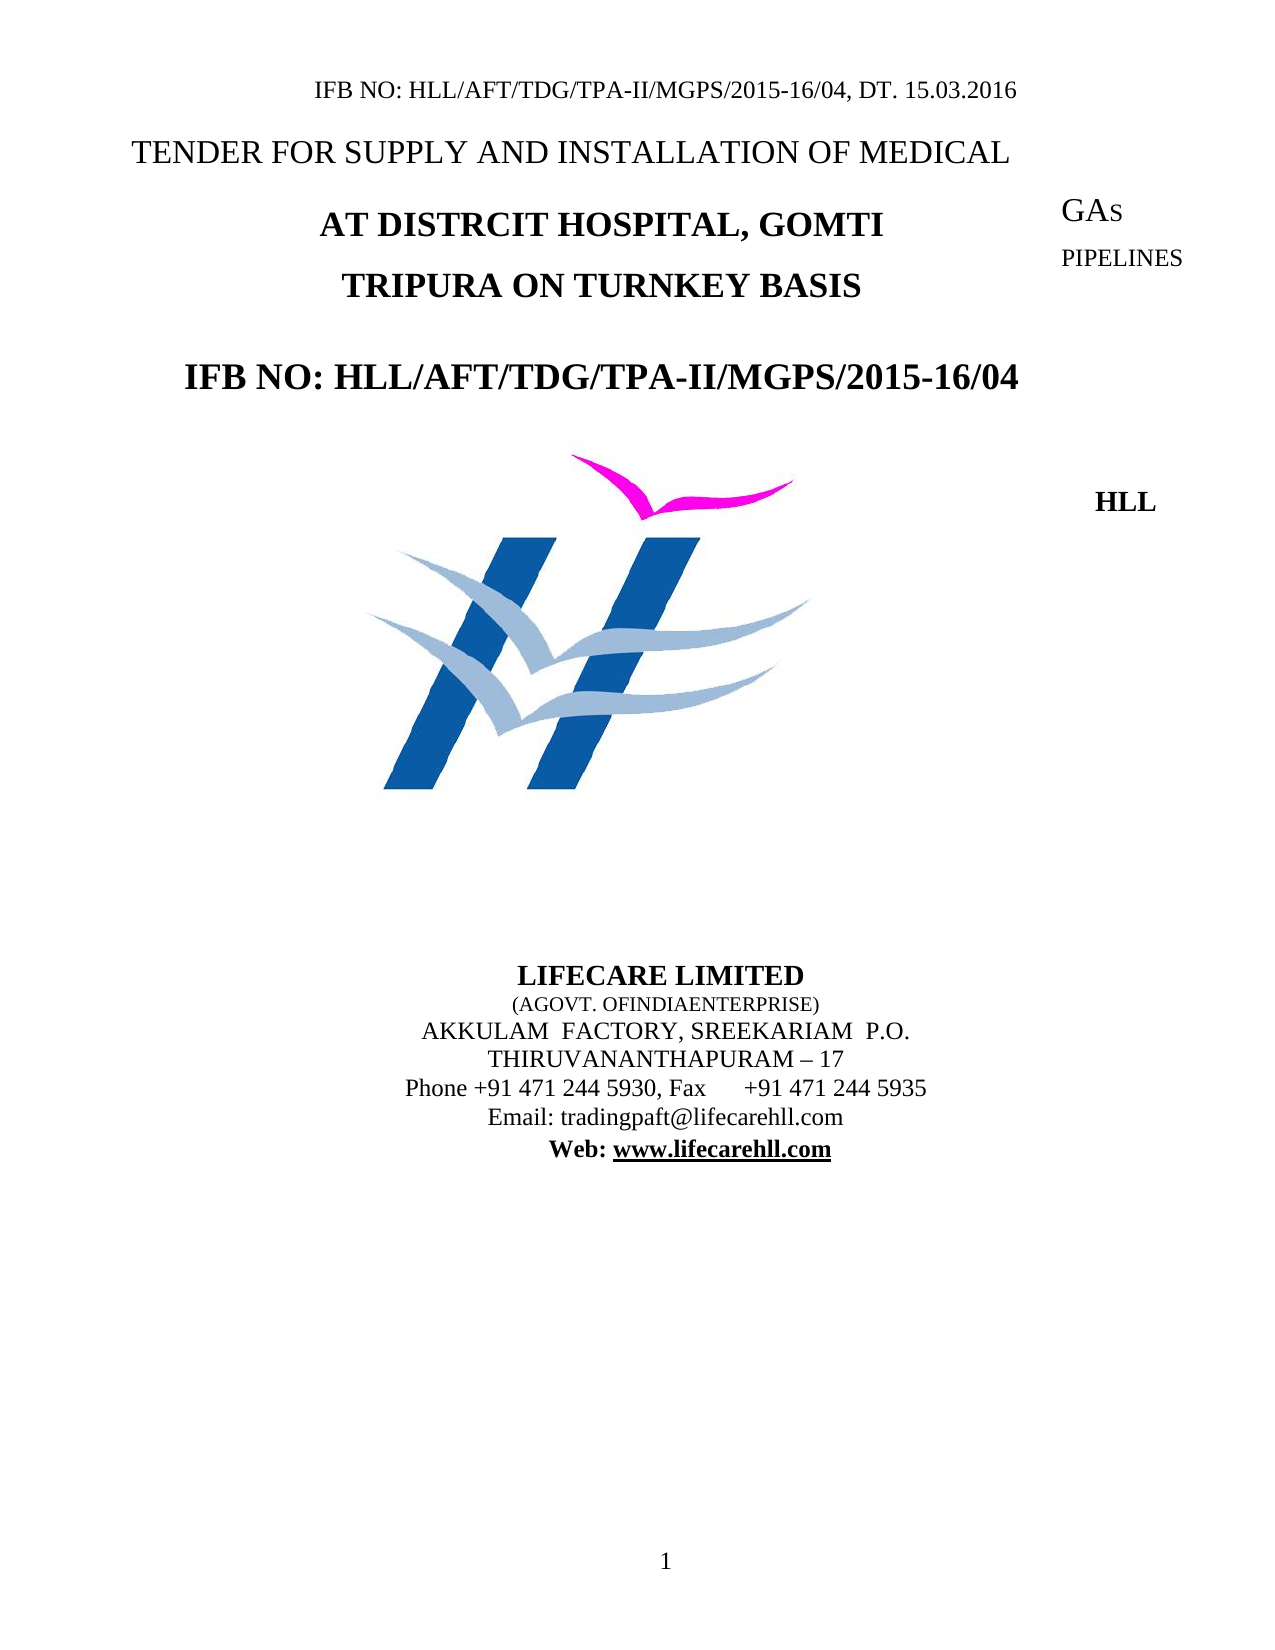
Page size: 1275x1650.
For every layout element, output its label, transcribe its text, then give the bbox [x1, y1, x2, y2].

text Phone +91 471 244 5930, Fax +91 471 244 5935 [131, 1073, 1200, 1102]
picture [357, 426, 847, 801]
text IFB NO: HLL/AFT/TDG/TPA-II/MGPS/2015-16/04 [161, 354, 1042, 398]
text Email: tradingpaft@lifecarehll.com [131, 1102, 1200, 1131]
text TRIPURA ON TURNKEY BASIS [161, 264, 1042, 305]
subtitle TENDER FOR SUPPLY AND INSTALLATION OF MEDICAL GAS PIPELINES [131, 132, 1200, 271]
text (AGOVT. OFINDIAENTERPRISE) [131, 992, 1200, 1016]
text THIRUVANANTHAPURAM – 17 [131, 1044, 1200, 1073]
text Web: www.lifecarehll.com [470, 1131, 909, 1164]
text AT DISTRCIT HOSPITAL, GOMTI [161, 203, 1042, 244]
text AKKULAM FACTORY, SREEKARIAM P.O. [131, 1016, 1200, 1044]
